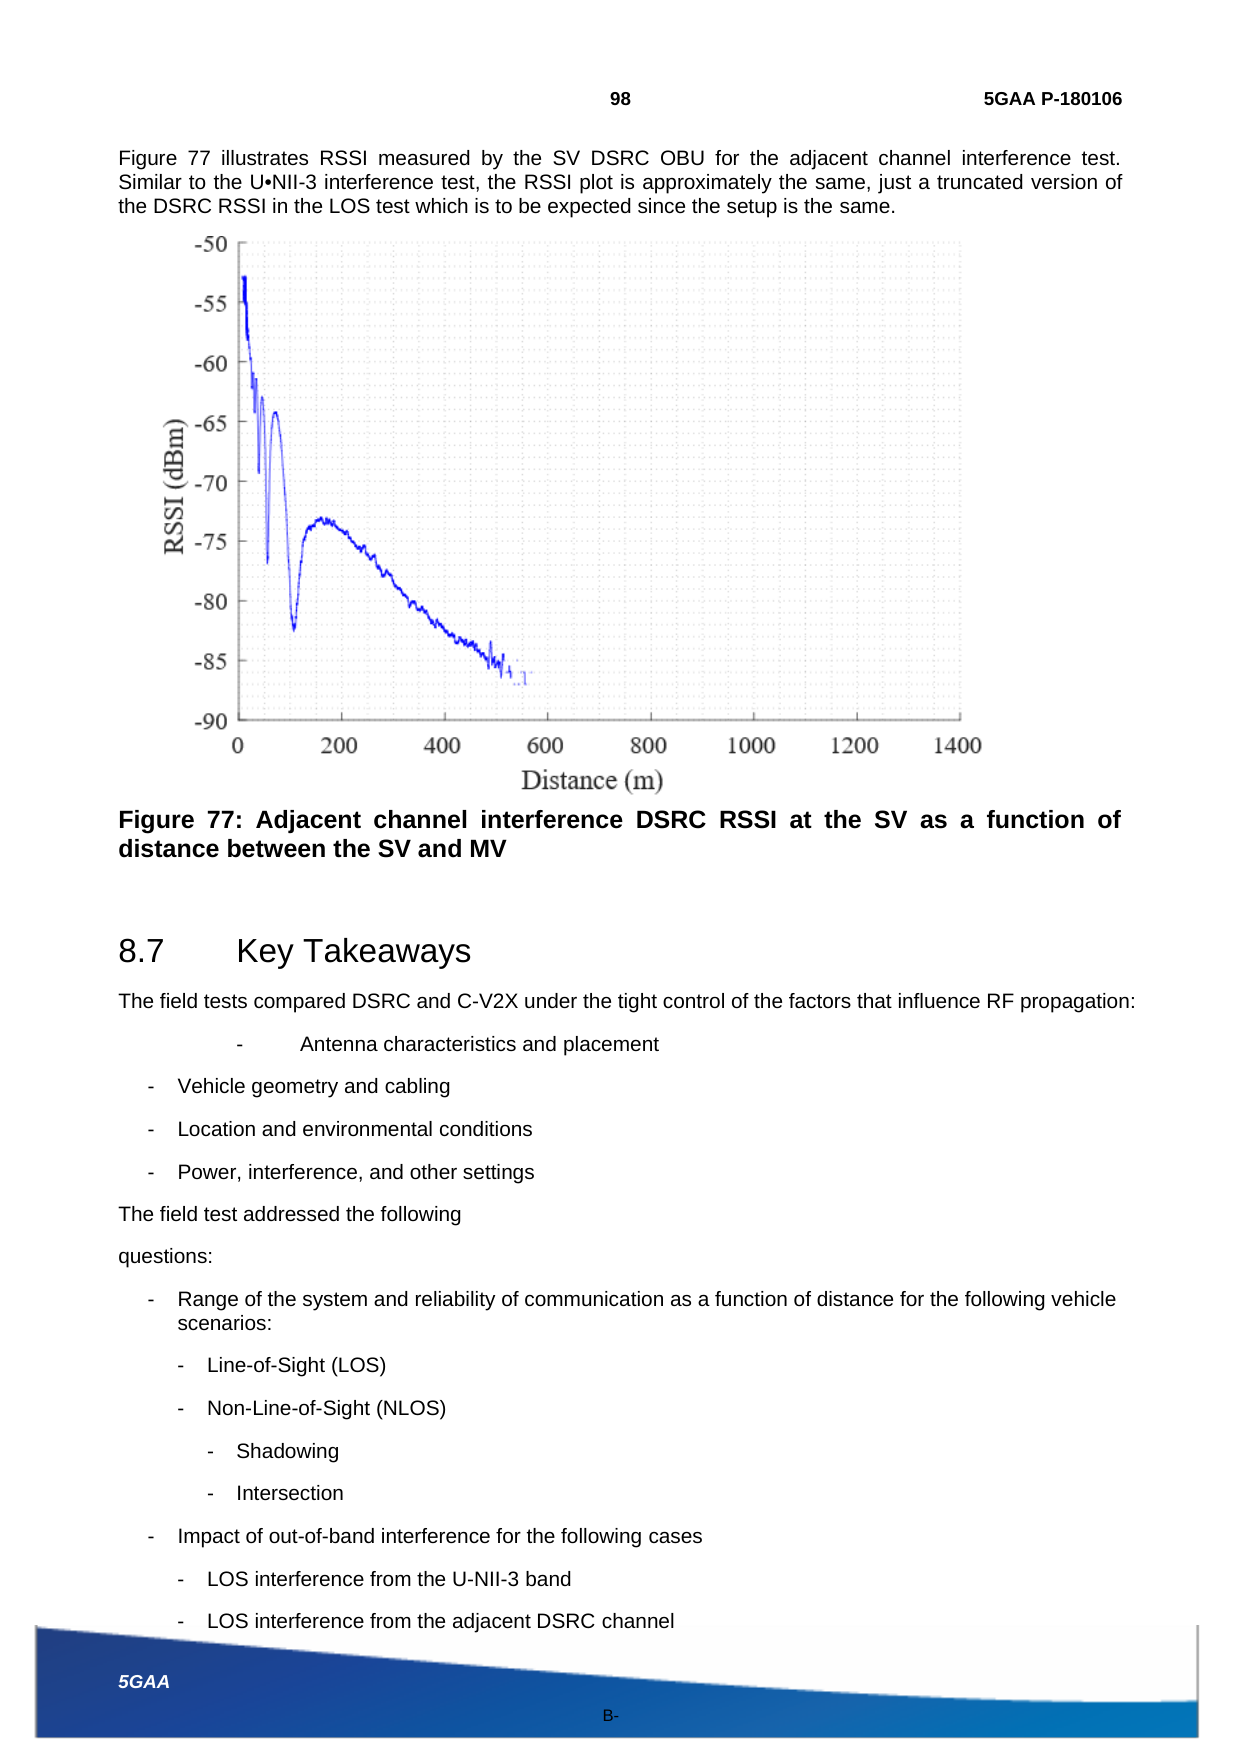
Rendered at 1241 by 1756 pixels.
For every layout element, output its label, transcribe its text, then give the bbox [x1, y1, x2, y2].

list Impact of out-of-band interference for the following cases [147, 1524, 1240, 1548]
list Shadowing [207, 1439, 546, 1463]
picture [0, 1625, 1241, 1755]
list Non-Line-of-Sight (NLOS) [177, 1396, 1240, 1420]
picture [118, 236, 1048, 796]
text The field tests compared DSRC and C-V2X under the tight control of the factors that influence RF propagation: [118, 989, 1240, 1013]
list Location and environmental conditions [147, 1117, 1240, 1141]
list Intersection [207, 1481, 551, 1505]
list LOS interference from the U-NII-3 band [177, 1567, 1240, 1591]
list Line-of-Sight (LOS) [177, 1353, 1240, 1377]
text Figure 77 illustrates RSSI measured by the SV DSRC OBU for the adjacent channel interference test. Similar to the U•NII-3 interference test, the RSSI plot is approximately the same, just a truncated version of the DSRC RSSI in the LOS test which is to be expected since the setup is the same. [118, 146, 1122, 218]
list Antenna characteristics and placement [207, 1031, 1240, 1055]
list Power, interference, and other settings The field test addressed the following questions: [118, 1159, 562, 1268]
list Vehicle geometry and cabling [147, 1074, 1240, 1098]
list Key Takeaways [118, 931, 1240, 970]
list Range of the system and reliability of communication as a function of distance for the following vehicle scenarios: [147, 1287, 1122, 1334]
list LOS interference from the adjacent DSRC channel [177, 1609, 1240, 1633]
